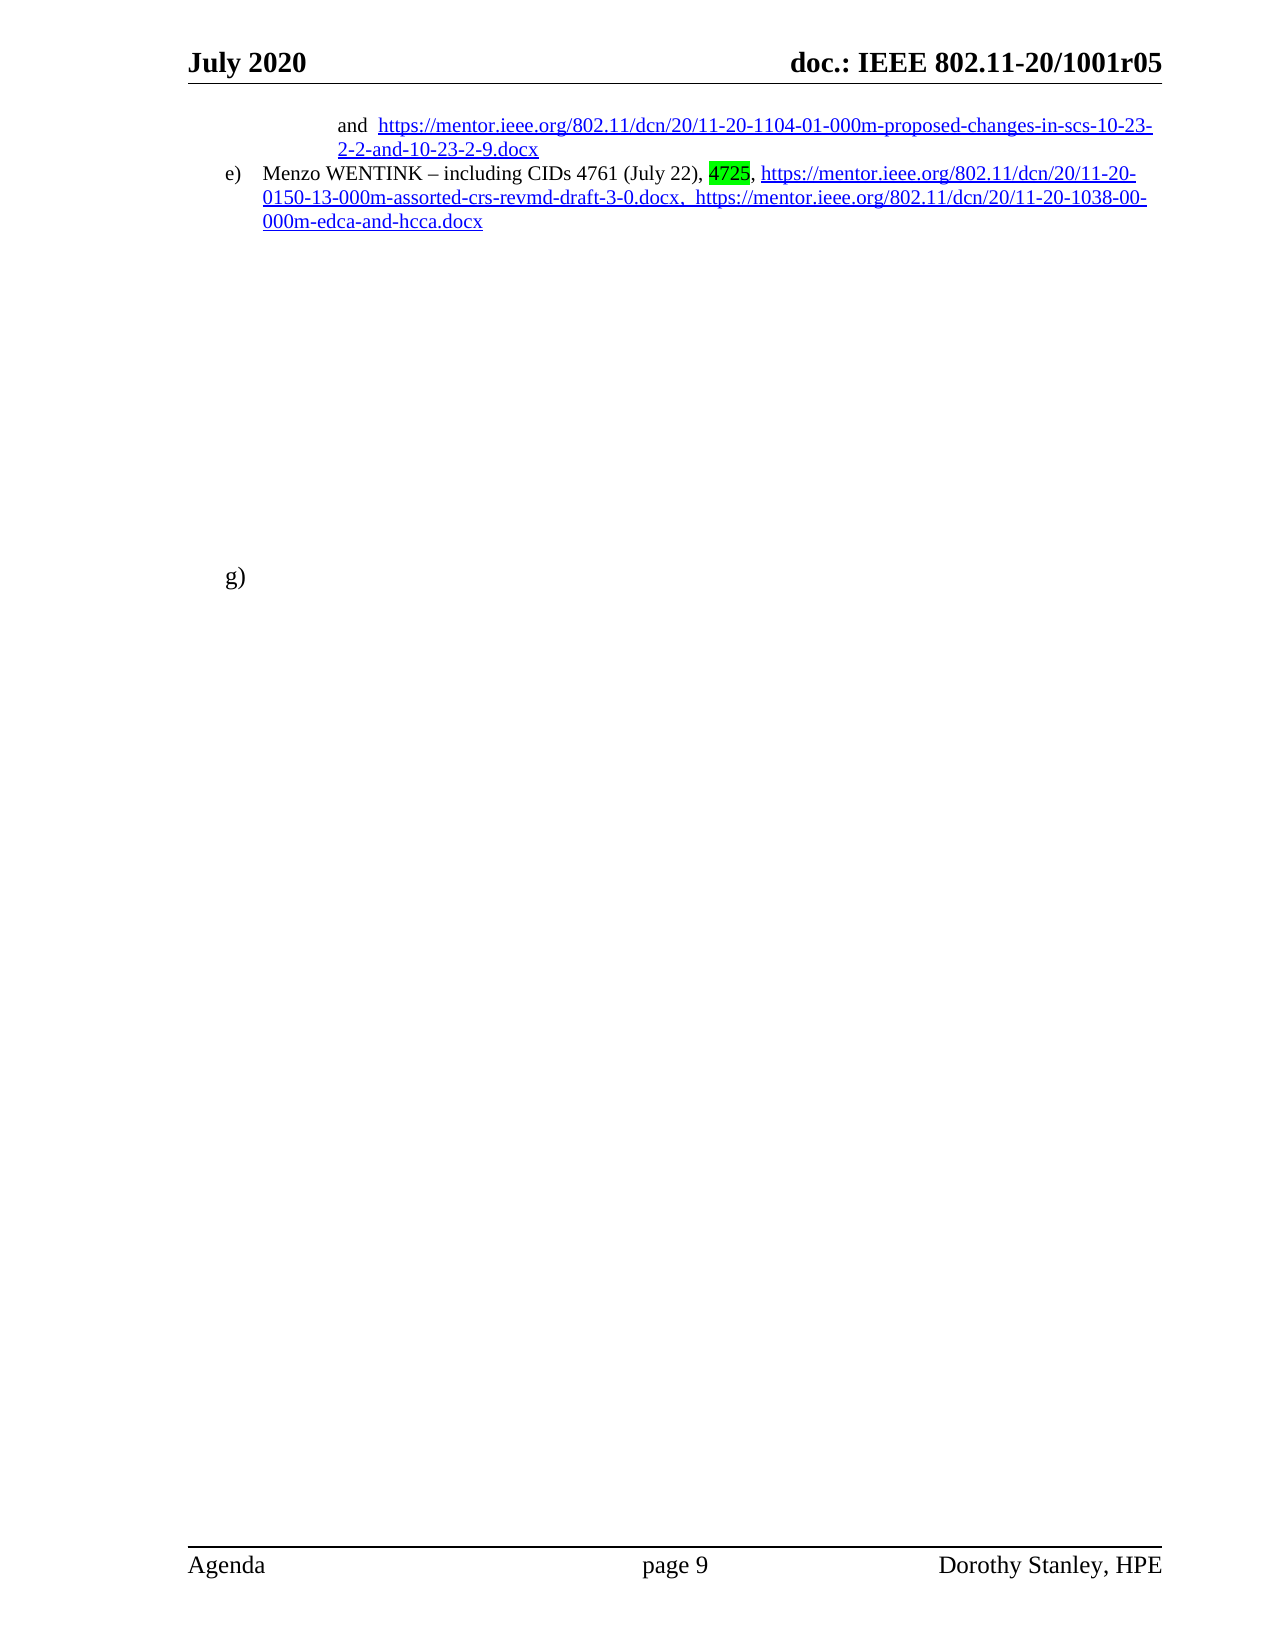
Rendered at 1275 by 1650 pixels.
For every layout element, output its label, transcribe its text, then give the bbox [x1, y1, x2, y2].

list Menzo WENTINK – including CIDs 4761 (July 22), 4725, https://mentor.ieee.org/802.11/dcn/20/11-20-0150-13-000m-assorted-crs-revmd-draft-3-0.docx, https://mentor.ieee.org/802.11/dcn/20/11-20-1038-00-000m-edca-and-hcca.docx [225, 161, 1162, 286]
